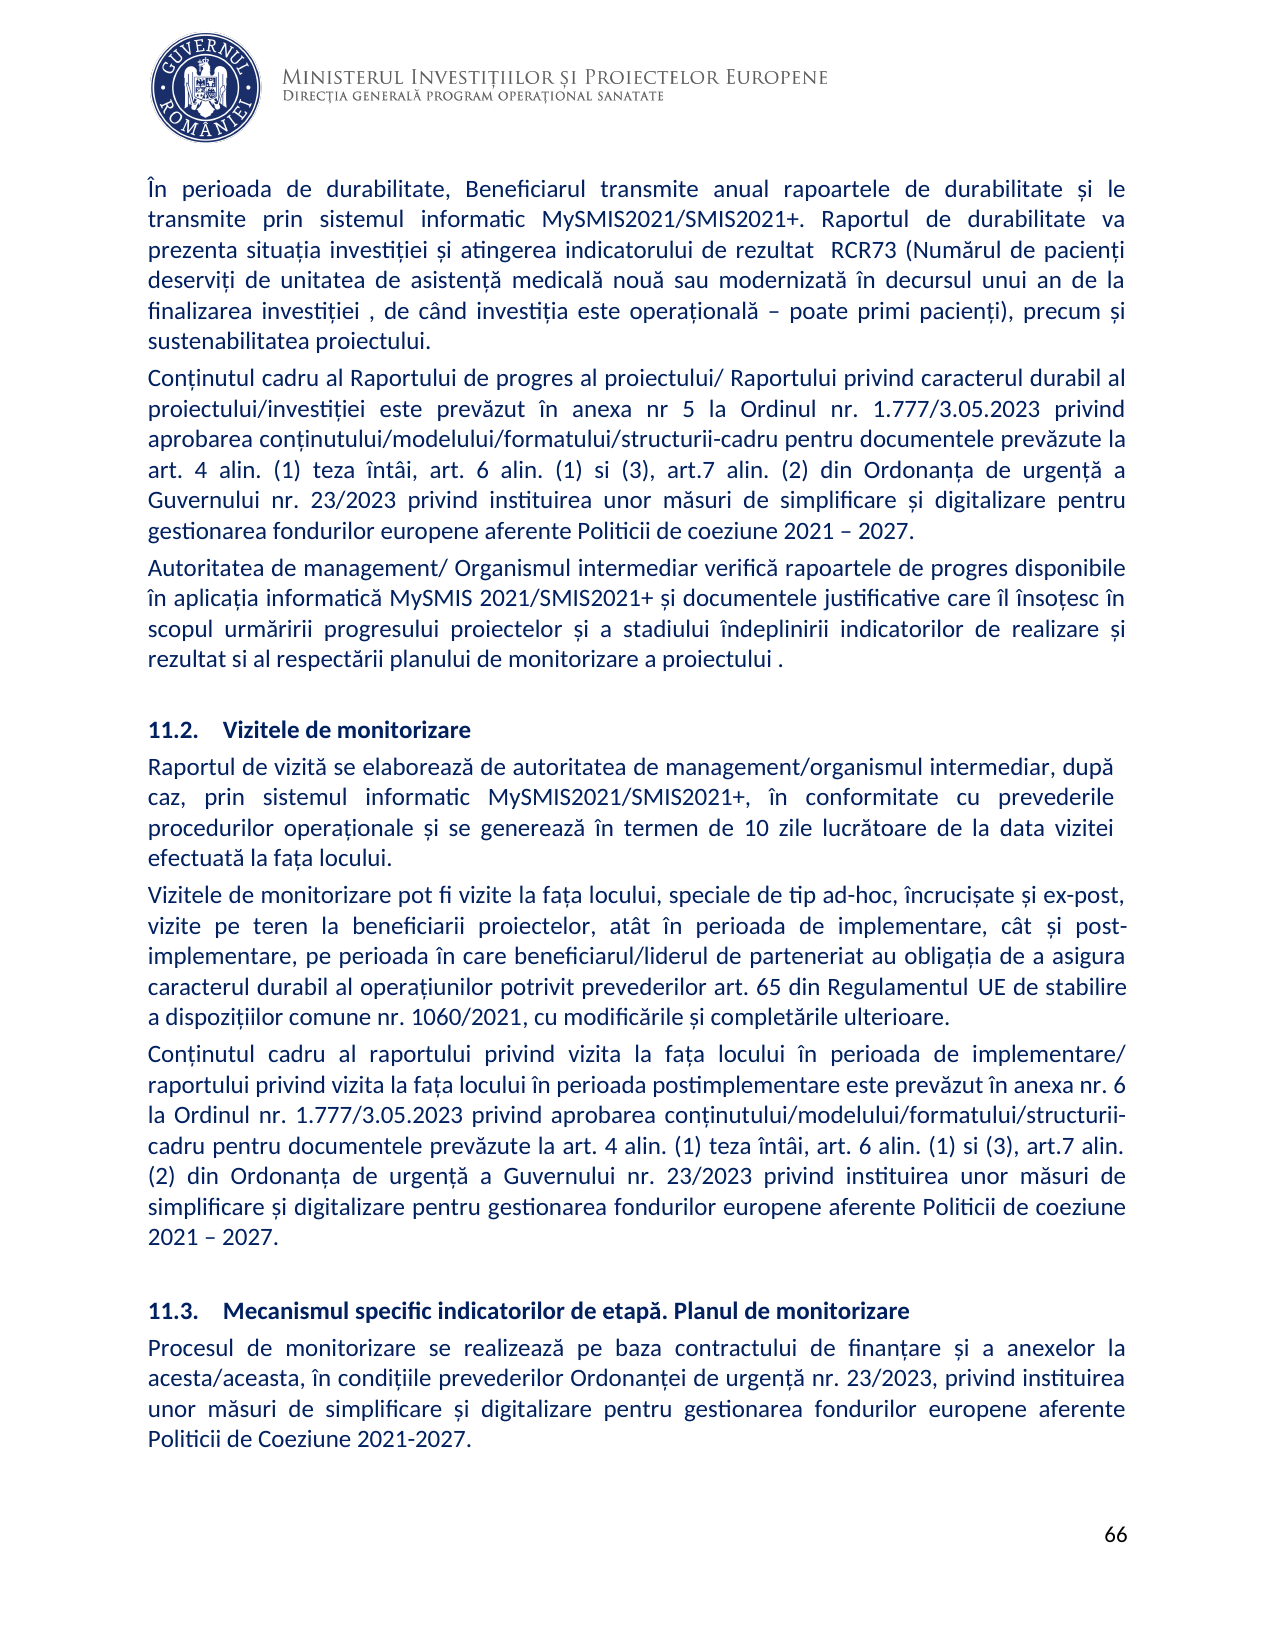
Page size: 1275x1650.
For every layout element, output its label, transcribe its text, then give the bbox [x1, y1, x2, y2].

text Raportul de vizită se elaborează de autoritatea de management/organismul intermediar, după caz, prin sistemul informatic MySMIS2021/SMIS2021+, în conformitate cu prevederile procedurilor operaționale și se generează în termen de 10 zile lucrătoare de la data vizitei efectuată la fața locului. [148, 751, 1116, 873]
list Vizitele de monitorizare [148, 714, 1127, 745]
text Procesul de monitorizare se realizează pe baza contractului de finanțare și a anexelor la acesta/aceasta, în condițiile prevederilor Ordonanței de urgență nr. 23/2023, privind instituirea unor măsuri de simplificare și digitalizare pentru gestionarea fondurilor europene aferente Politicii de Coeziune 2021-2027. [148, 1332, 1127, 1454]
list Mecanismul specific indicatorilor de etapă. Planul de monitorizare [148, 1295, 1127, 1325]
picture [147, 29, 852, 145]
text Conținutul cadru al raportului privind vizita la fața locului în perioada de implementare/ raportului privind vizita la fața locului în perioada postimplementare este prevăzut în anexa nr. 6 la Ordinul nr. 1.777/3.05.2023 privind aprobarea conținutului/modelului/formatului/structurii-cadru pentru documentele prevăzute la art. 4 alin. (1) teza întâi, art. 6 alin. (1) si (3), art.7 alin. (2) din Ordonanța de urgență a Guvernului nr. 23/2023 privind instituirea unor măsuri de simplificare și digitalizare pentru gestionarea fondurilor europene aferente Politicii de coeziune 2021 – 2027. [148, 1038, 1127, 1252]
text Conținutul cadru al Raportului de progres al proiectului/ Raportului privind caracterul durabil al proiectului/investiției este prevăzut în anexa nr 5 la Ordinul nr. 1.777/3.05.2023 privind aprobarea conținutului/modelului/formatului/structurii-cadru pentru documentele prevăzute la art. 4 alin. (1) teza întâi, art. 6 alin. (1) si (3), art.7 alin. (2) din Ordonanța de urgență a Guvernului nr. 23/2023 privind instituirea unor măsuri de simplificare și digitalizare pentru gestionarea fondurilor europene aferente Politicii de coeziune 2021 – 2027. [148, 362, 1127, 545]
text În perioada de durabilitate, Beneficiarul transmite anual rapoartele de durabilitate și le transmite prin sistemul informatic MySMIS2021/SMIS2021+. Raportul de durabilitate va prezenta situația investiției și atingerea indicatorului de rezultat RCR73 (Numărul de pacienți deserviți de unitatea de asistență medicală nouă sau modernizată în decursul unui an de la finalizarea investiției , de când investiția este operațională – poate primi pacienți), precum și sustenabilitatea proiectului. [148, 173, 1127, 356]
text Autoritatea de management/ Organismul intermediar verifică rapoartele de progres disponibile în aplicația informatică MySMIS 2021/SMIS2021+ și documentele justificative care îl însoțesc în scopul urmăririi progresului proiectelor și a stadiului îndeplinirii indicatorilor de realizare și rezultat si al respectării planului de monitorizare a proiectului . [148, 552, 1127, 674]
text Vizitele de monitorizare pot fi vizite la fața locului, speciale de tip ad-hoc, încrucișate și ex-post, vizite pe teren la beneficiarii proiectelor, atât în perioada de implementare, cât şi post-implementare, pe perioada în care beneficiarul/liderul de parteneriat au obligația de a asigura caracterul durabil al operațiunilor potrivit prevederilor art. 65 din Regulamentul UE de stabilire a dispozițiilor comune nr. 1060/2021, cu modificările și completările ulterioare. [148, 879, 1127, 1032]
